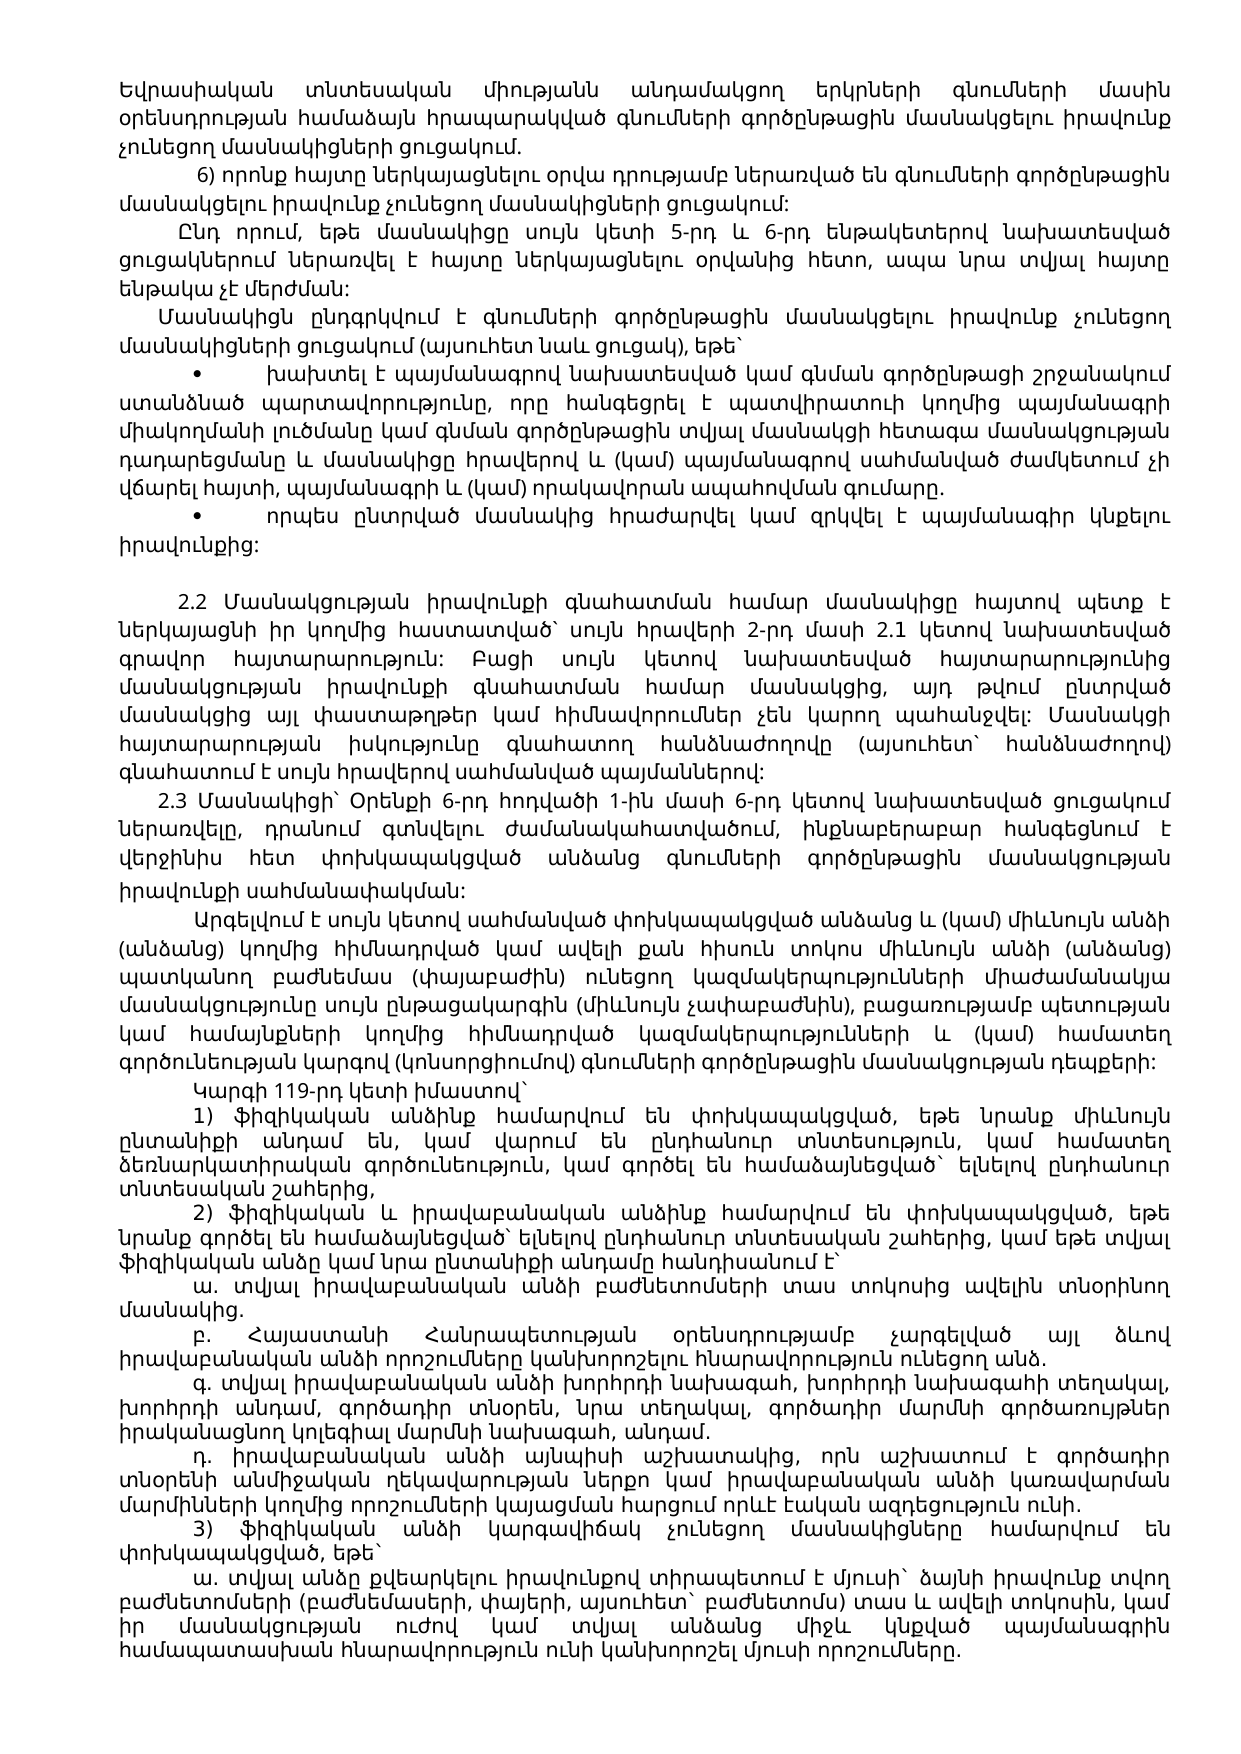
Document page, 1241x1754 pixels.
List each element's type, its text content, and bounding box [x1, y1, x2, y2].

list խախտել է պայմանագրով նախատեսված կամ գնման գործընթացի շրջանակում ստանձնած պարտավորությունը, որը հանգեցրել է պատվիրատուի կողմից պայմանագրի միակողմանի լուծմանը կամ գնման գործընթացին տվյալ մասնակցի հետագա մասնակցության դադարեցմանը և մասնակիցը հրավերով և (կամ) պայմանագրով սահմանված ժամկետում չի վճարել հայտի, պայմանագրի և (կամ) որակավորան ապահովման գումարը. [118, 359, 1171, 502]
text Արգելվում է սույն կետով սահմանված փոխկապակցված անձանց և (կամ) միևնույն անձի (անձանց) կողմից հիմնադրված կամ ավելի քան հիսուն տոկոս միևնույն անձի (անձանց) պատկանող բաժնեմաս (փայաբաժին) ունեցող կազմակերպությունների միաժամանակյա մասնակցությունը սույն ընթացակարգին (միևնույն չափաբաժնին), բացառությամբ պետության կամ համայնքների կողմից հիմնադրված կազմակերպությունների և (կամ) համատեղ գործունեության կարգով (կոնսորցիումով) գնումների գործընթացին մասնակցության դեպքերի: [118, 905, 1171, 1076]
text 1) ֆիզիկական անձինք համարվում են փոխկապակցված, եթե նրանք միևնույն ընտանիքի անդամ են, կամ վարում են ընդհանուր տնտեսություն, կամ համատեղ ձեռնարկատիրական գործունեություն, կամ գործել են համաձայնեցված` ելնելով ընդհանուր տնտեսական շահերից, [118, 1104, 1171, 1201]
text 2) ֆիզիկական և իրավաբանական անձինք համարվում են փոխկապակցված, եթե նրանք գործել են համաձայնեցված՝ ելնելով ընդհանուր տնտեսական շահերից, կամ եթե տվյալ ֆիզիկական անձը կամ նրա ընտանիքի անդամը հանդիսանում է՝ [118, 1201, 1171, 1274]
text 2.3 Մասնակիցի՝ Օրենքի 6-րդ հոդվածի 1-ին մասի 6-րդ կետով նախատեսված ցուցակում ներառվելը, դրանում գտնվելու ժամանակահատվածում, ինքնաբերաբար հանգեցնում է վերջինիս հետ փոխկապակցված անձանց գնումների գործընթացին մասնակցության իրավունքի սահմանափակման: [118, 786, 1171, 905]
text դ. իրավաբանական անձի այնպիսի աշխատակից, որն աշխատում է գործադիր տնօրենի անմիջական ղեկավարության ներքո կամ իրավաբանական անձի կառավարման մարմինների կողմից որոշումների կայացման հարցում որևէ էական ազդեցություն ունի. [118, 1444, 1171, 1517]
text 3) ֆիզիկական անձի կարգավիճակ չունեցող մասնակիցները համարվում են փոխկապակցված, եթե` [118, 1517, 1171, 1566]
text Ընդ որում, եթե մասնակիցը սույն կետի 5-րդ և 6-րդ ենթակետերով նախատեսված ցուցակներում ներառվել է հայտը ներկայացնելու օրվանից հետո, ապա նրա տվյալ հայտը ենթակա չէ մերժման: [118, 217, 1171, 302]
text ա. տվյալ անձը քվեարկելու իրավունքով տիրապետում է մյուսի` ձայնի իրավունք տվող բաժնետոմսերի (բաժնեմասերի, փայերի, այսուհետ` բաժնետոմս) տաս և ավելի տոկոսին, կամ իր մասնակցության ուժով կամ տվյալ անձանց միջև կնքված պայմանագրին համապատասխան հնարավորություն ունի կանխորոշել մյուսի որոշումները. [118, 1566, 1171, 1663]
text Կարգի 119-րդ կետի իմաստով` [118, 1076, 1171, 1104]
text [118, 75, 1171, 160]
text 6) որոնք հայտը ներկայացնելու օրվա դրությամբ ներառված են գնումների գործընթացին մասնակցելու իրավունք չունեցող մասնակիցների ցուցակում: [118, 160, 1171, 217]
list որպես ընտրված մասնակից հրաժարվել կամ զրկվել է պայմանագիր կնքելու իրավունքից: [118, 502, 1171, 558]
text Մասնակիցն ընդգրկվում է գնումների գործընթացին մասնակցելու իրավունք չունեցող մասնակիցների ցուցակում (այսուհետ նաև ցուցակ), եթե` [118, 302, 1171, 359]
text ա. տվյալ իրավաբանական անձի բաժնետոմսերի տաս տոկոսից ավելին տնօրինող մասնակից. [118, 1274, 1171, 1323]
text բ. Հայաստանի Հանրապետության օրենսդրությամբ չարգելված այլ ձևով իրավաբանական անձի որոշումները կանխորոշելու հնարավորություն ունեցող անձ. [118, 1323, 1171, 1371]
text գ. տվյալ իրավաբանական անձի խորհրդի նախագահ, խորհրդի նախագահի տեղակալ, խորհրդի անդամ, գործադիր տնօրեն, նրա տեղակալ, գործադիր մարմնի գործառույթներ իրականացնող կոլեգիալ մարմնի նախագահ, անդամ. [118, 1371, 1171, 1444]
text 2.2 Մասնակցության իրավունքի գնահատման համար մասնակիցը հայտով պետք է ներկայացնի իր կողմից հաստատված` սույն հրավերի 2-րդ մասի 2.1 կետով նախատեսված գրավոր հայտարարություն: Բացի սույն կետով նախատեսված հայտարարությունից մասնակցության իրավունքի գնահատման համար մասնակցից, այդ թվում ընտրված մասնակցից այլ փաստաթղթեր կամ հիմնավորումներ չեն կարող պահանջվել: Մասնակցի հայտարարության իսկությունը գնահատող հանձնաժողովը (այսուհետ` հանձնաժողով) գնահատում է սույն հրավերով սահմանված պայմաններով: [118, 587, 1171, 786]
